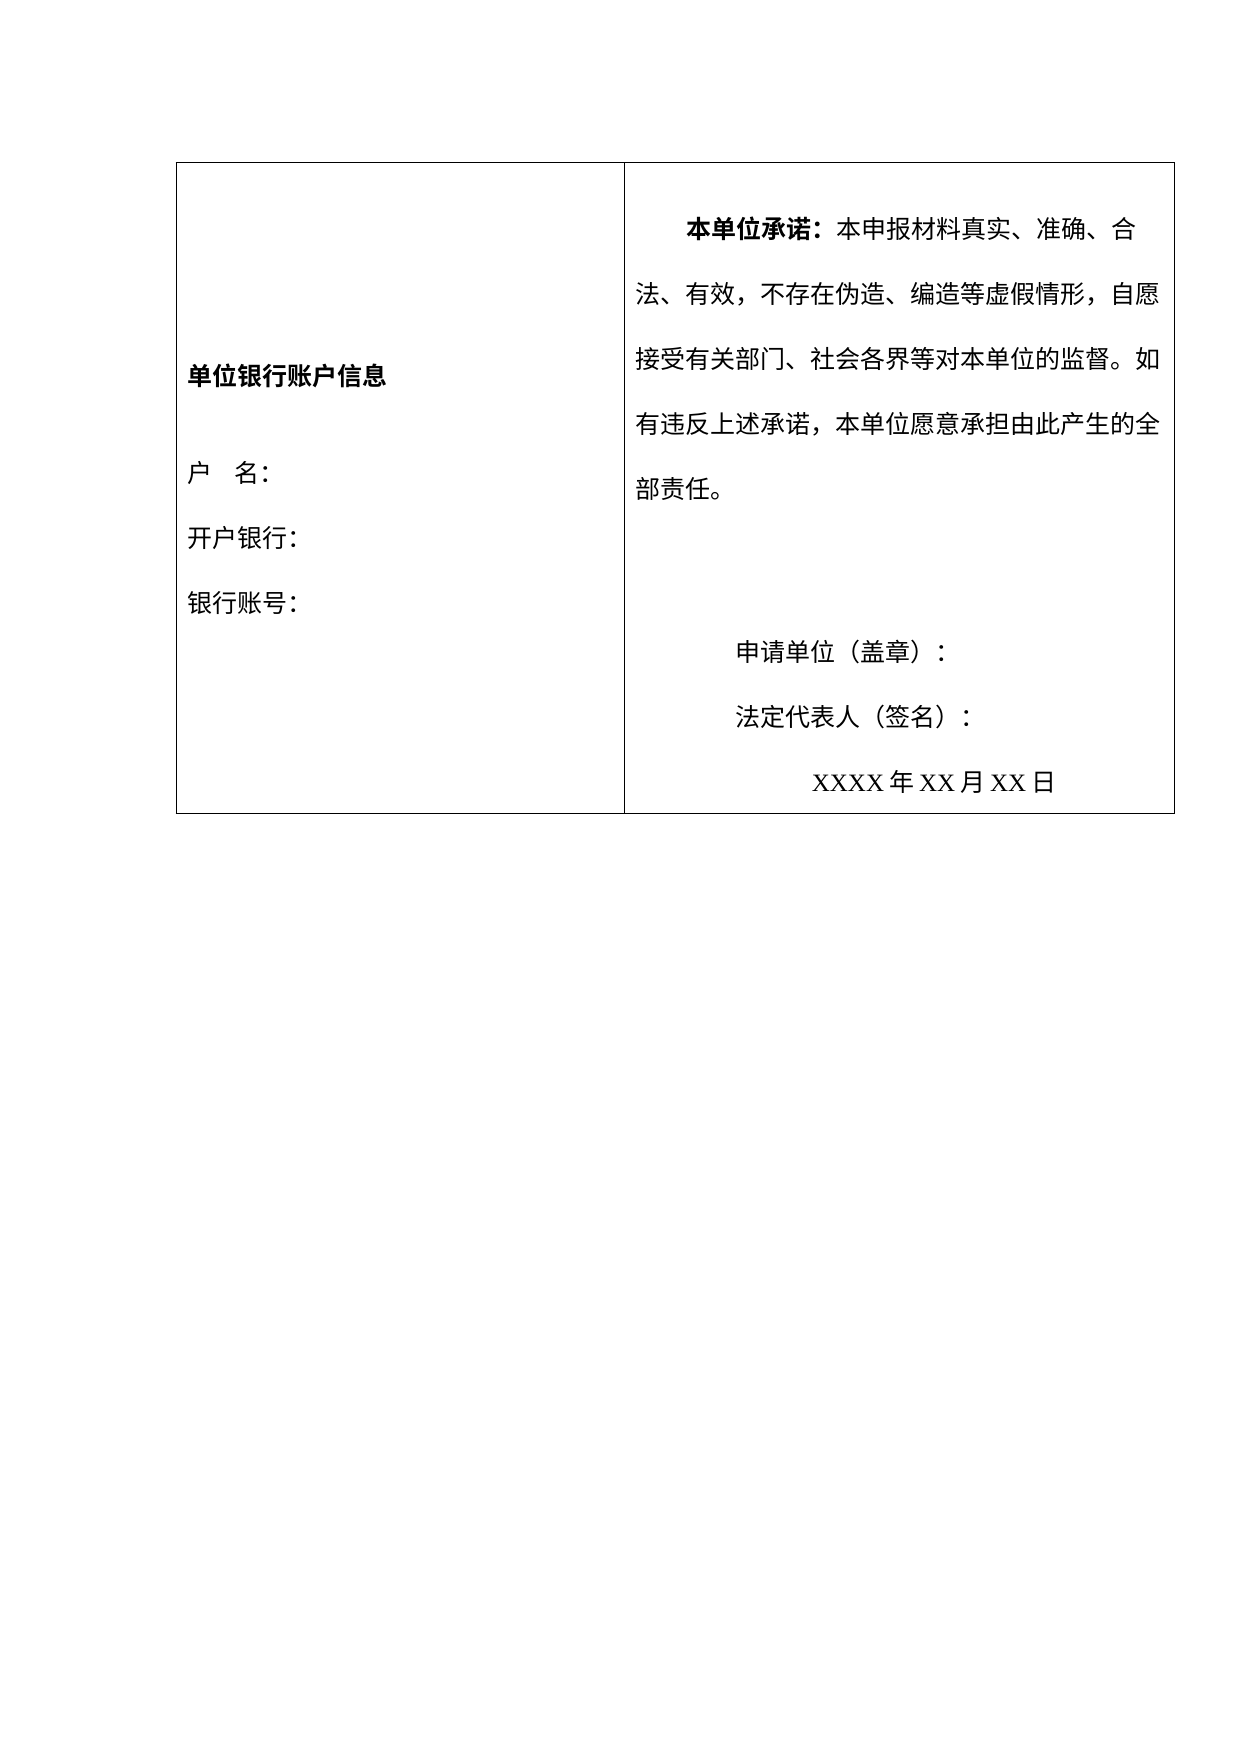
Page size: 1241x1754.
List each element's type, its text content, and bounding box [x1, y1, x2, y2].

table_cell 本单位承诺：本申报材料真实、准确、合法、有效，不存在伪造、编造等虚假情形，自愿接受有关部门、社会各界等对本单位的监督。如有违反上述承诺，本单位愿意承担由此产生的全部责任。 申请单位（盖章）： 法定代表人（签名）： XXXX年XX月XX日 [625, 163, 1174, 813]
table_cell 单位银行账户信息 户 名： 开户银行： 银行账号： [177, 163, 624, 813]
